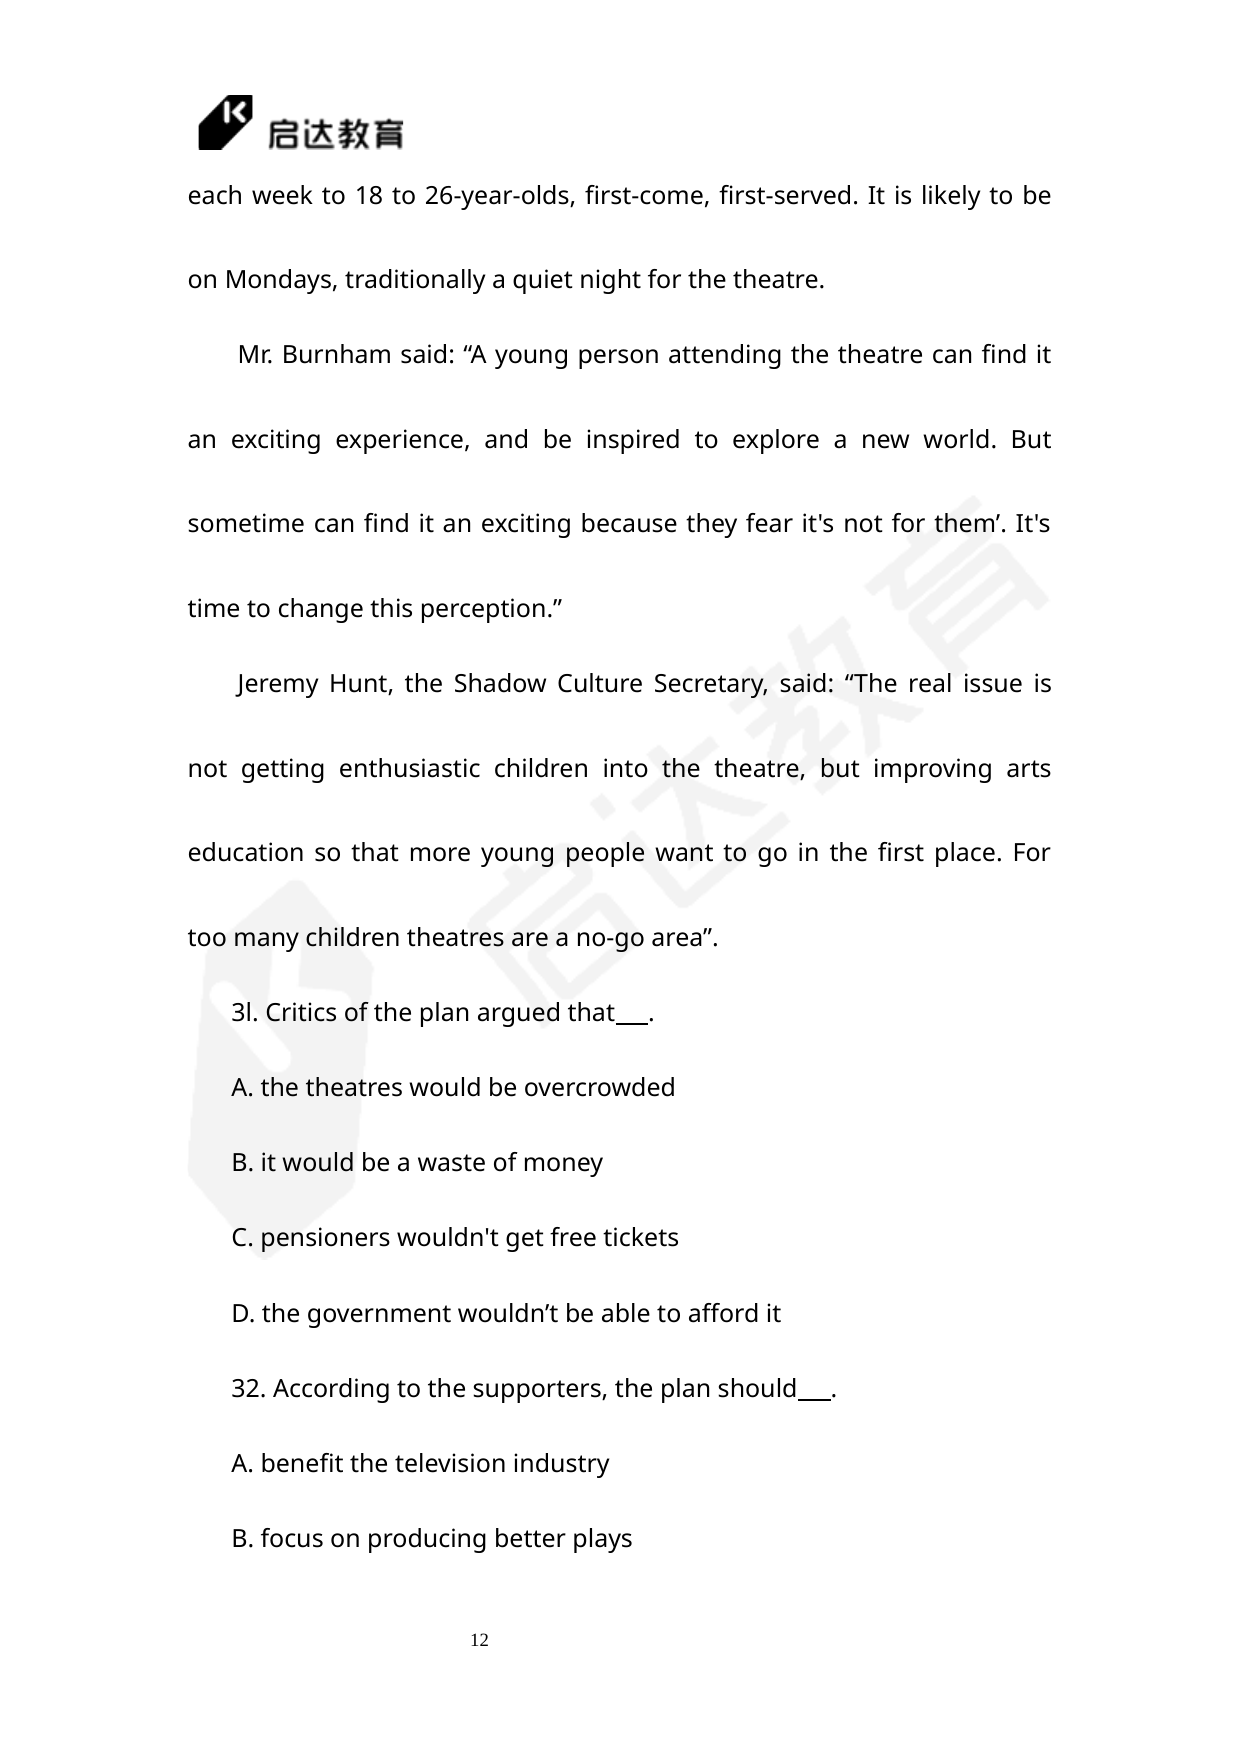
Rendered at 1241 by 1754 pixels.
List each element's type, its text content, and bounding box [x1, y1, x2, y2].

picture [198, 95, 404, 150]
text Jeremy Hunt, the Shadow Culture Secretary, said: “The real issue is not getting enthusiastic children into the theatre, but improving arts education so that more young people want to go in the first place. For too many children theatres are a no-go area”. [187, 650, 1053, 969]
text C. pensioners wouldn't get free tickets [231, 1204, 1053, 1269]
text B. it would be a waste of money [231, 1129, 1053, 1194]
text A. the theatres would be overcrowded [231, 1054, 1053, 1119]
text A. benefit the television industry [231, 1430, 1053, 1495]
text Mr. Burnham said: “A young person attending the theatre can find it an exciting experience, and be inspired to explore a new world. But sometime can find it an exciting because they fear it's not for them’. It's time to change this perception.” [187, 322, 1053, 640]
text D. the government wouldn’t be able to afford it [231, 1280, 1053, 1345]
text 3l. Critics of the plan argued that . [231, 979, 1053, 1044]
text 32. According to the supporters, the plan should . [231, 1355, 1053, 1420]
text B. focus on producing better plays [231, 1505, 1053, 1570]
